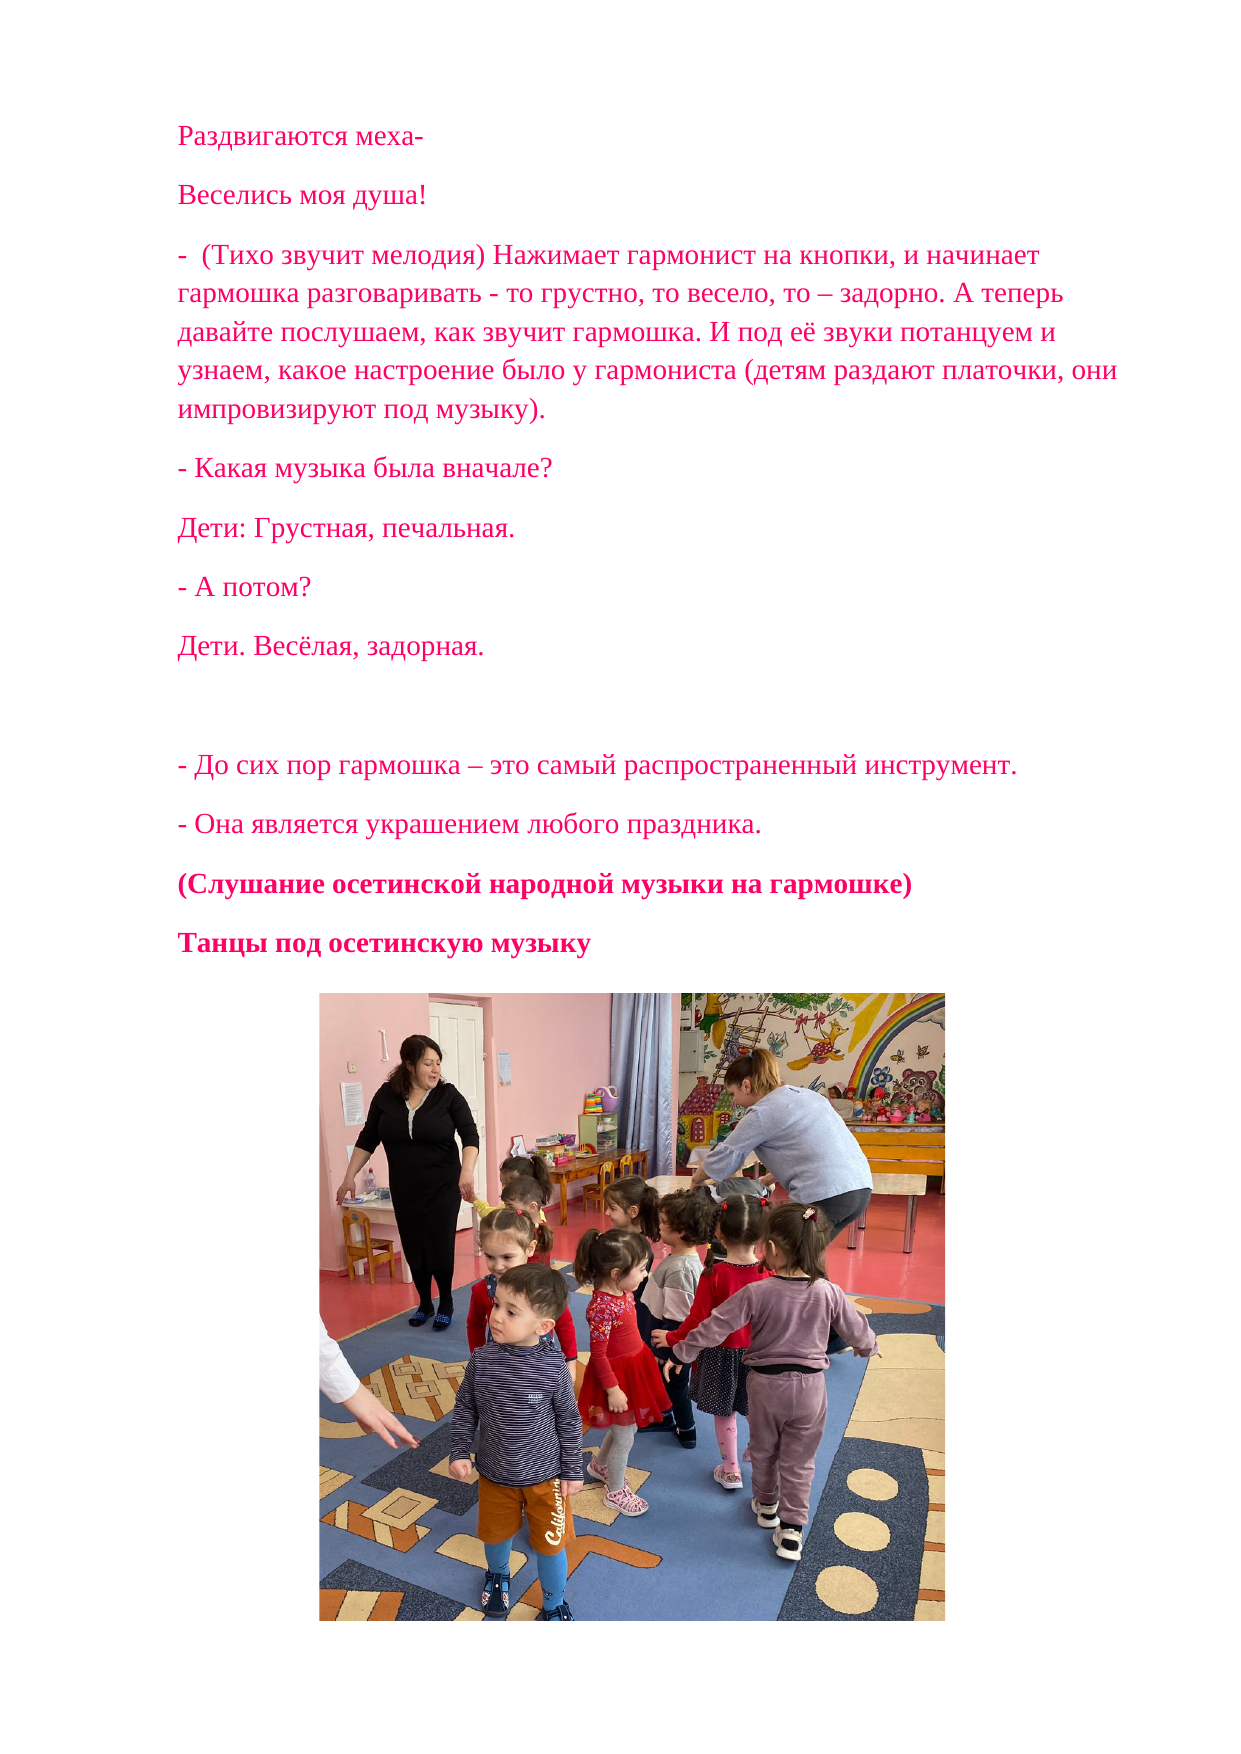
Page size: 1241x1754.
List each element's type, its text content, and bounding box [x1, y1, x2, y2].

text - Она является украшением любого праздника. [177, 807, 1152, 840]
text Веселись моя душа! [177, 177, 1152, 211]
text Дети: Грустная, печальная. [177, 510, 1152, 543]
picture [319, 993, 946, 1621]
text - До сих пор гармошка – это самый распространенный инструмент. [177, 747, 1152, 781]
text - А потом? [177, 569, 1152, 603]
text Раздвигаются меха- [177, 118, 1152, 152]
text Дети. Весёлая, задорная. [177, 628, 1152, 662]
text - Какая музыка была вначале? [177, 450, 1152, 484]
text (Слушание осетинской народной музыки на гармошке) [177, 866, 1152, 899]
text Танцы под осетинскую музыку [177, 925, 1152, 959]
text - (Тихо звучит мелодия) Нажимает гармонист на кнопки, и начинает гармошка разговаривать - то грустно, то весело, то – задорно. А теперь давайте послушаем, как звучит гармошка. И под её звуки потанцуем и узнаем, какое настроение было у гармониста (детям раздают платочки, они импровизируют под музыку). [177, 237, 1152, 424]
